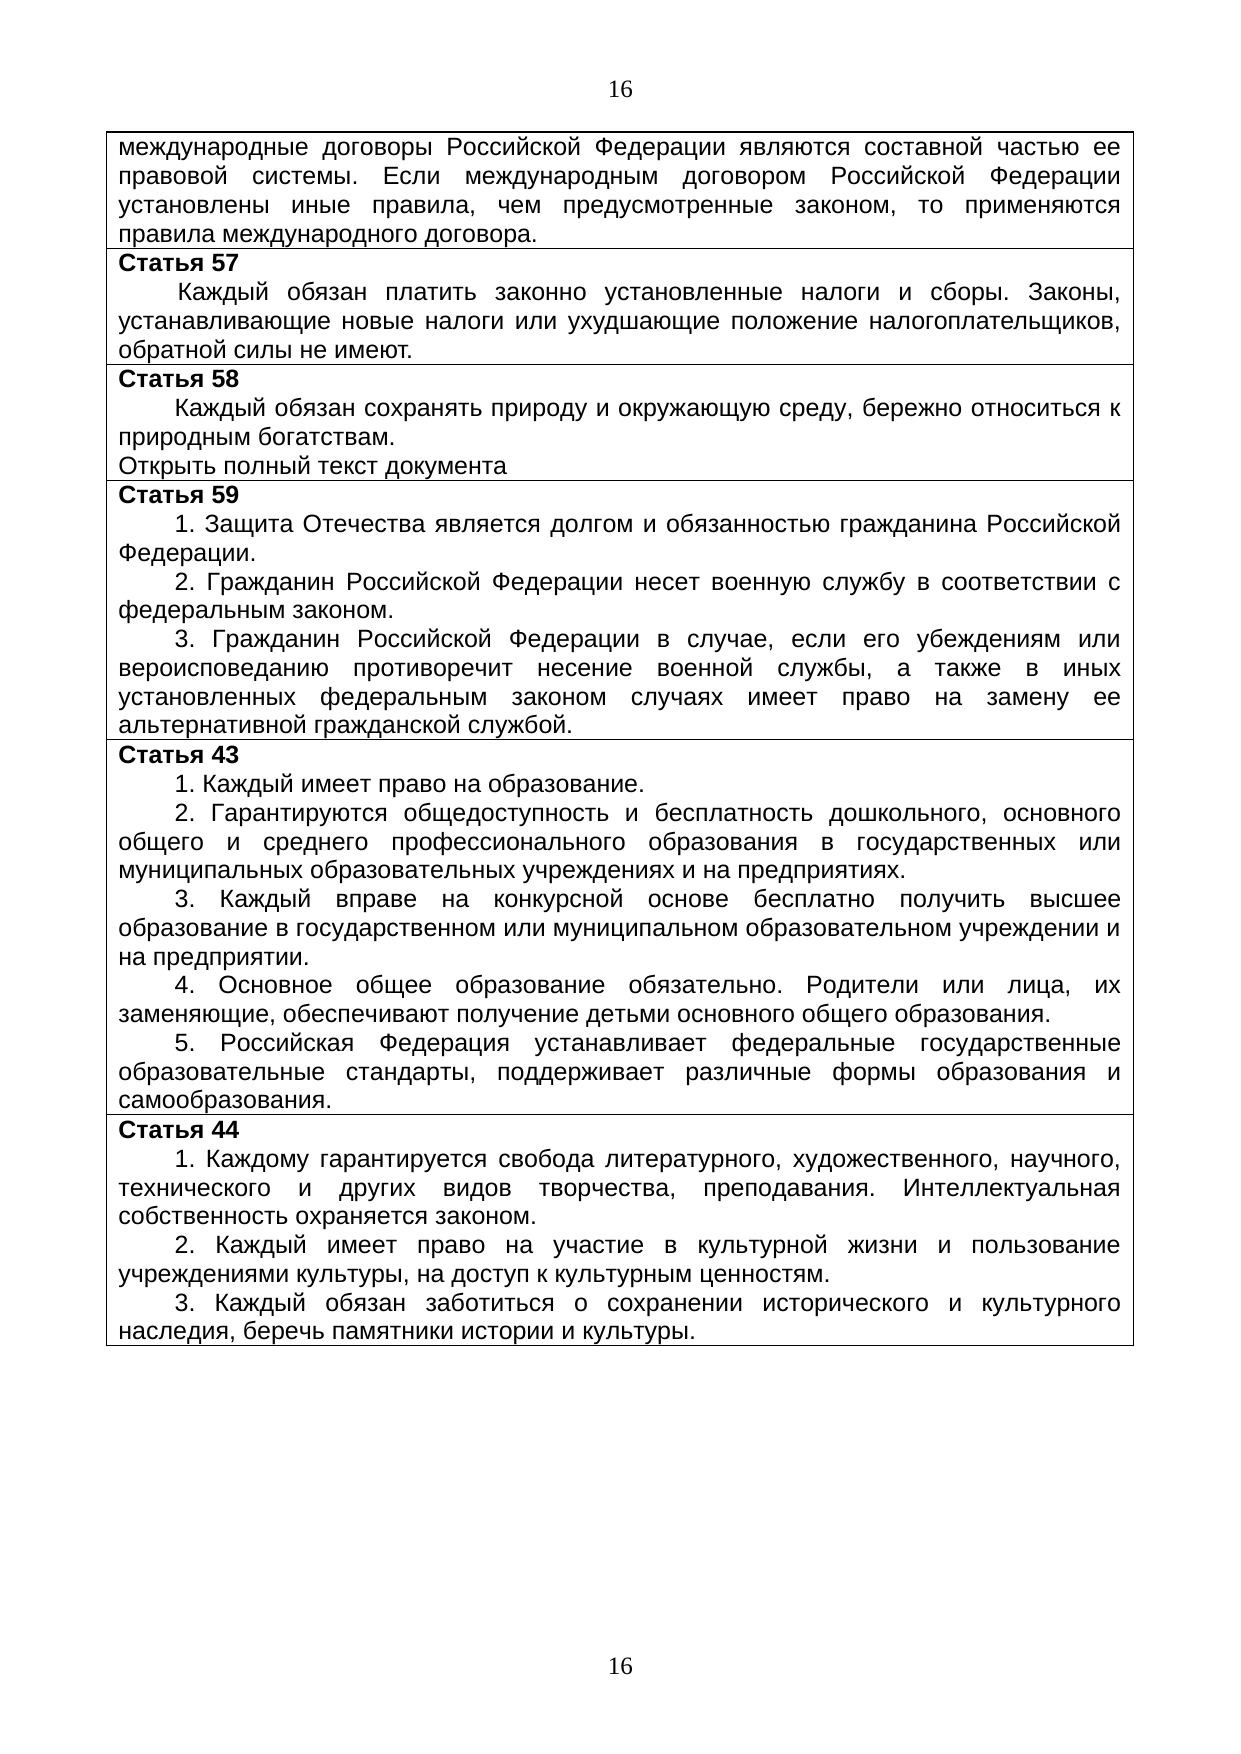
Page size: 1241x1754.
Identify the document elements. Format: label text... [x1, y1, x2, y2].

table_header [107, 133, 1133, 247]
table_cell Статья 57 Каждый обязан платить законно установленные налоги и сборы. Законы, устанавливающие новые налоги или ухудшающие положение налогоплательщиков, обратной силы не имеют. [107, 249, 1133, 363]
table_cell Статья 43 1. Каждый имеет право на образование. 2. Гарантируются общедоступность и бесплатность дошкольного, основного общего и среднего профессионального образования в государственных или муниципальных образовательных учреждениях и на предприятиях. 3. Каждый вправе на конкурсной основе бесплатно получить высшее образование в государственном или муниципальном образовательном учреждении и на предприятии. 4. Основное общее образование обязательно. Родители или лица, их заменяющие, обеспечивают получение детьми основного общего образования. 5. Российская Федерация устанавливает федеральные государственные образовательные стандарты, поддерживает различные формы образования и самообразования. [107, 740, 1133, 1114]
table_cell Статья 59 1. Защита Отечества является долгом и обязанностью гражданина Российской Федерации. 2. Гражданин Российской Федерации несет военную службу в соответствии с федеральным законом. 3. Гражданин Российской Федерации в случае, если его убеждениям или вероисповеданию противоречит несение военной службы, а также в иных установленных федеральным законом случаях имеет право на замену ее альтернативной гражданской службой. [107, 481, 1133, 739]
table_cell Статья 58 Каждый обязан сохранять природу и окружающую среду, бережно относиться к природным богатствам. Открыть полный текст документа [107, 365, 1133, 479]
table_cell Статья 44 1. Каждому гарантируется свобода литературного, художественного, научного, технического и других видов творчества, преподавания. Интеллектуальная собственность охраняется законом. 2. Каждый имеет право на участие в культурной жизни и пользование учреждениями культуры, на доступ к культурным ценностям. 3. Каждый обязан заботиться о сохранении исторического и культурного наследия, беречь памятники истории и культуры. [107, 1115, 1133, 1345]
